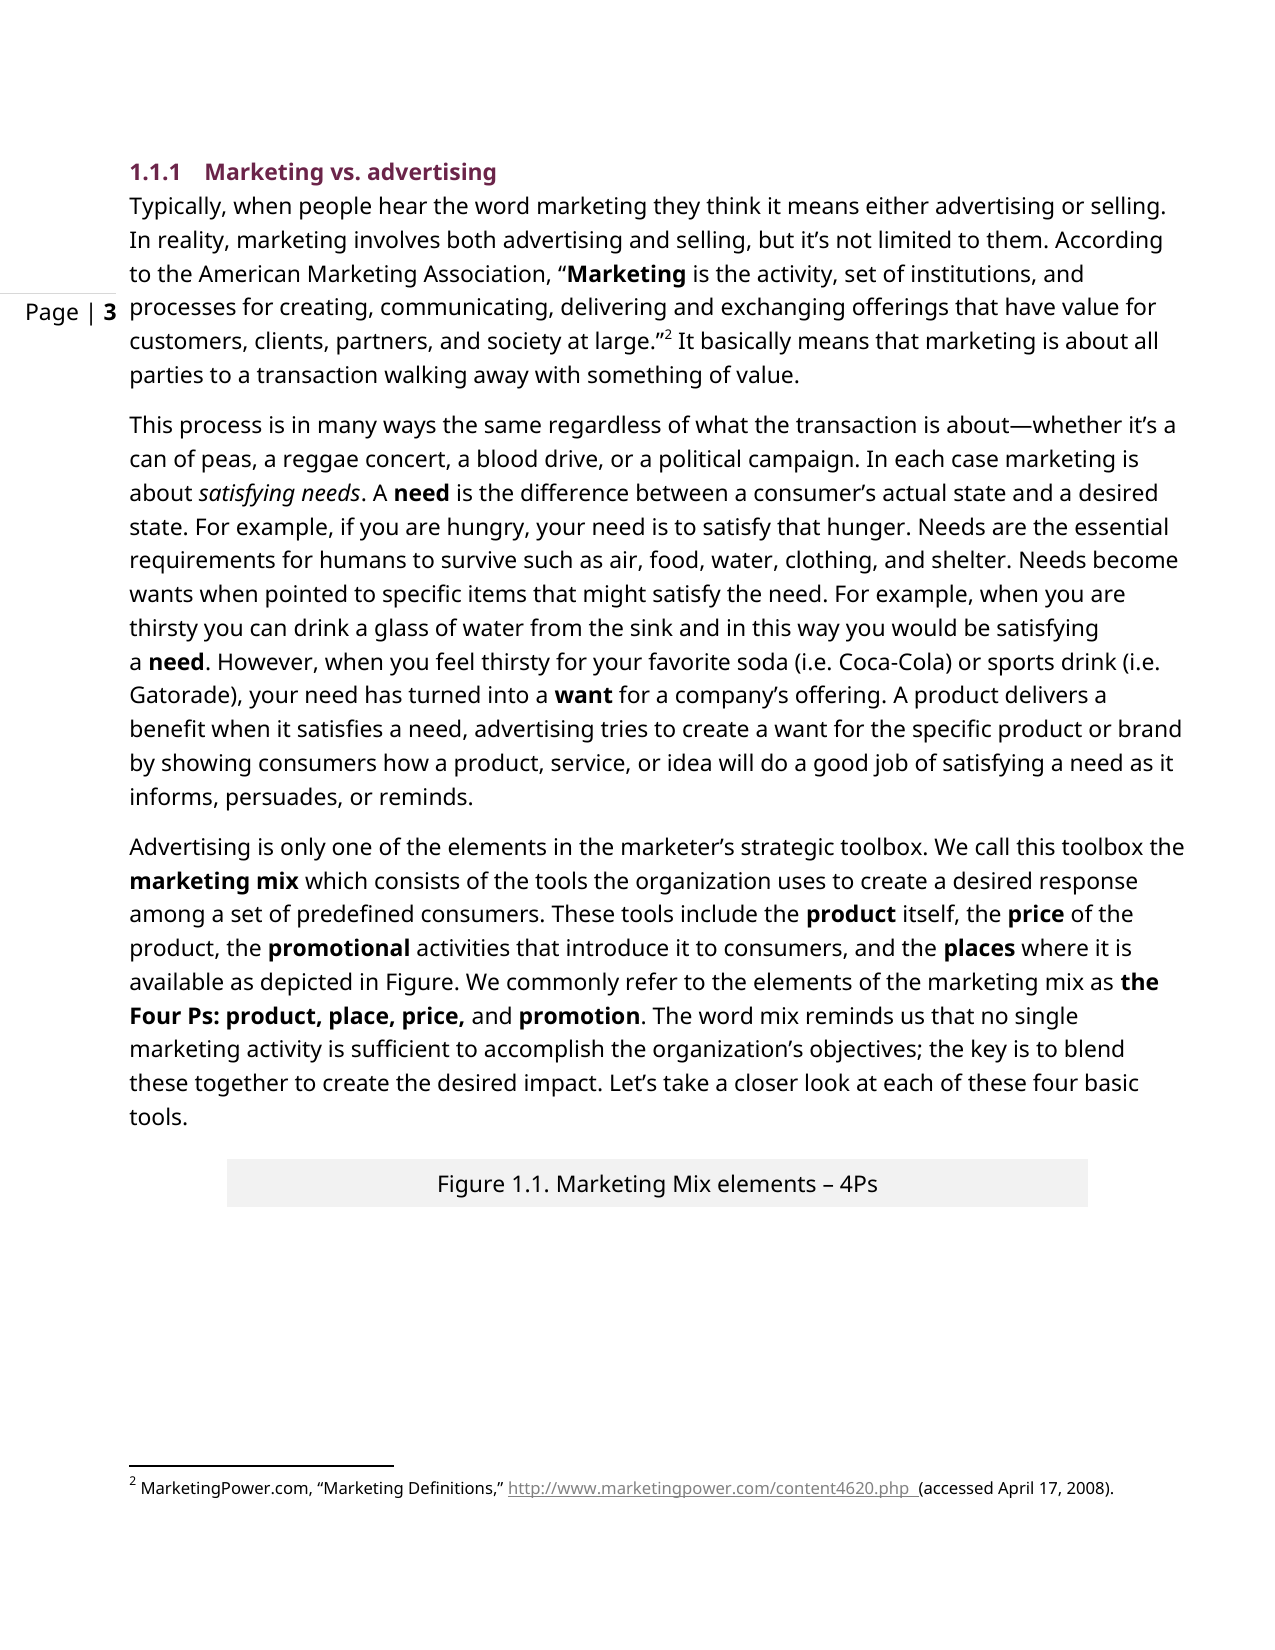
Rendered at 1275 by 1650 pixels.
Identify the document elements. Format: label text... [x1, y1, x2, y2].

text Typically, when people hear the word marketing they think it means either advertising or selling. In reality, marketing involves both advertising and selling, but it’s not limited to them. According to the American Marketing Association, “Marketing is the activity, set of institutions, and processes for creating, communicating, delivering and exchanging offerings that have value for customers, clients, partners, and society at large.” It basically means that marketing is about all parties to a transaction walking away with something of value. [129, 190, 1185, 390]
text This process is in many ways the same regardless of what the transaction is about—whether it’s a can of peas, a reggae concert, a blood drive, or a political campaign. In each case marketing is about satisfying needs. A need is the difference between a consumer’s actual state and a desired state. For example, if you are hungry, your need is to satisfy that hunger. Needs are the essential requirements for humans to survive such as air, food, water, clothing, and shelter. Needs become wants when pointed to specific items that might satisfy the need. For example, when you are thirsty you can drink a glass of water from the sink and in this way you would be satisfying a need. However, when you feel thirsty for your favorite soda (i.e. Coca-Cola) or sports drink (i.e. Gatorade), your need has turned into a want for a company’s offering. A product delivers a benefit when it satisfies a need, advertising tries to create a want for the specific product or brand by showing consumers how a product, service, or idea will do a good job of satisfying a need as it informs, persuades, or reminds. [129, 409, 1185, 812]
subtitle Marketing vs. advertising [129, 156, 1185, 187]
text Advertising is only one of the elements in the marketer’s strategic toolbox. We call this toolbox the marketing mix which consists of the tools the organization uses to create a desired response among a set of predefined consumers. These tools include the product itself, the price of the product, the promotional activities that introduce it to consumers, and the places where it is available as depicted in Figure. We commonly refer to the elements of the marketing mix as the Four Ps: product, place, price, and promotion. The word mix reminds us that no single marketing activity is sufficient to accomplish the organization’s objectives; the key is to blend these together to create the desired impact. Let’s take a closer look at each of these four basic tools. [129, 831, 1185, 1132]
text Figure 1.1. Marketing Mix elements – 4Ps [227, 1166, 1088, 1201]
